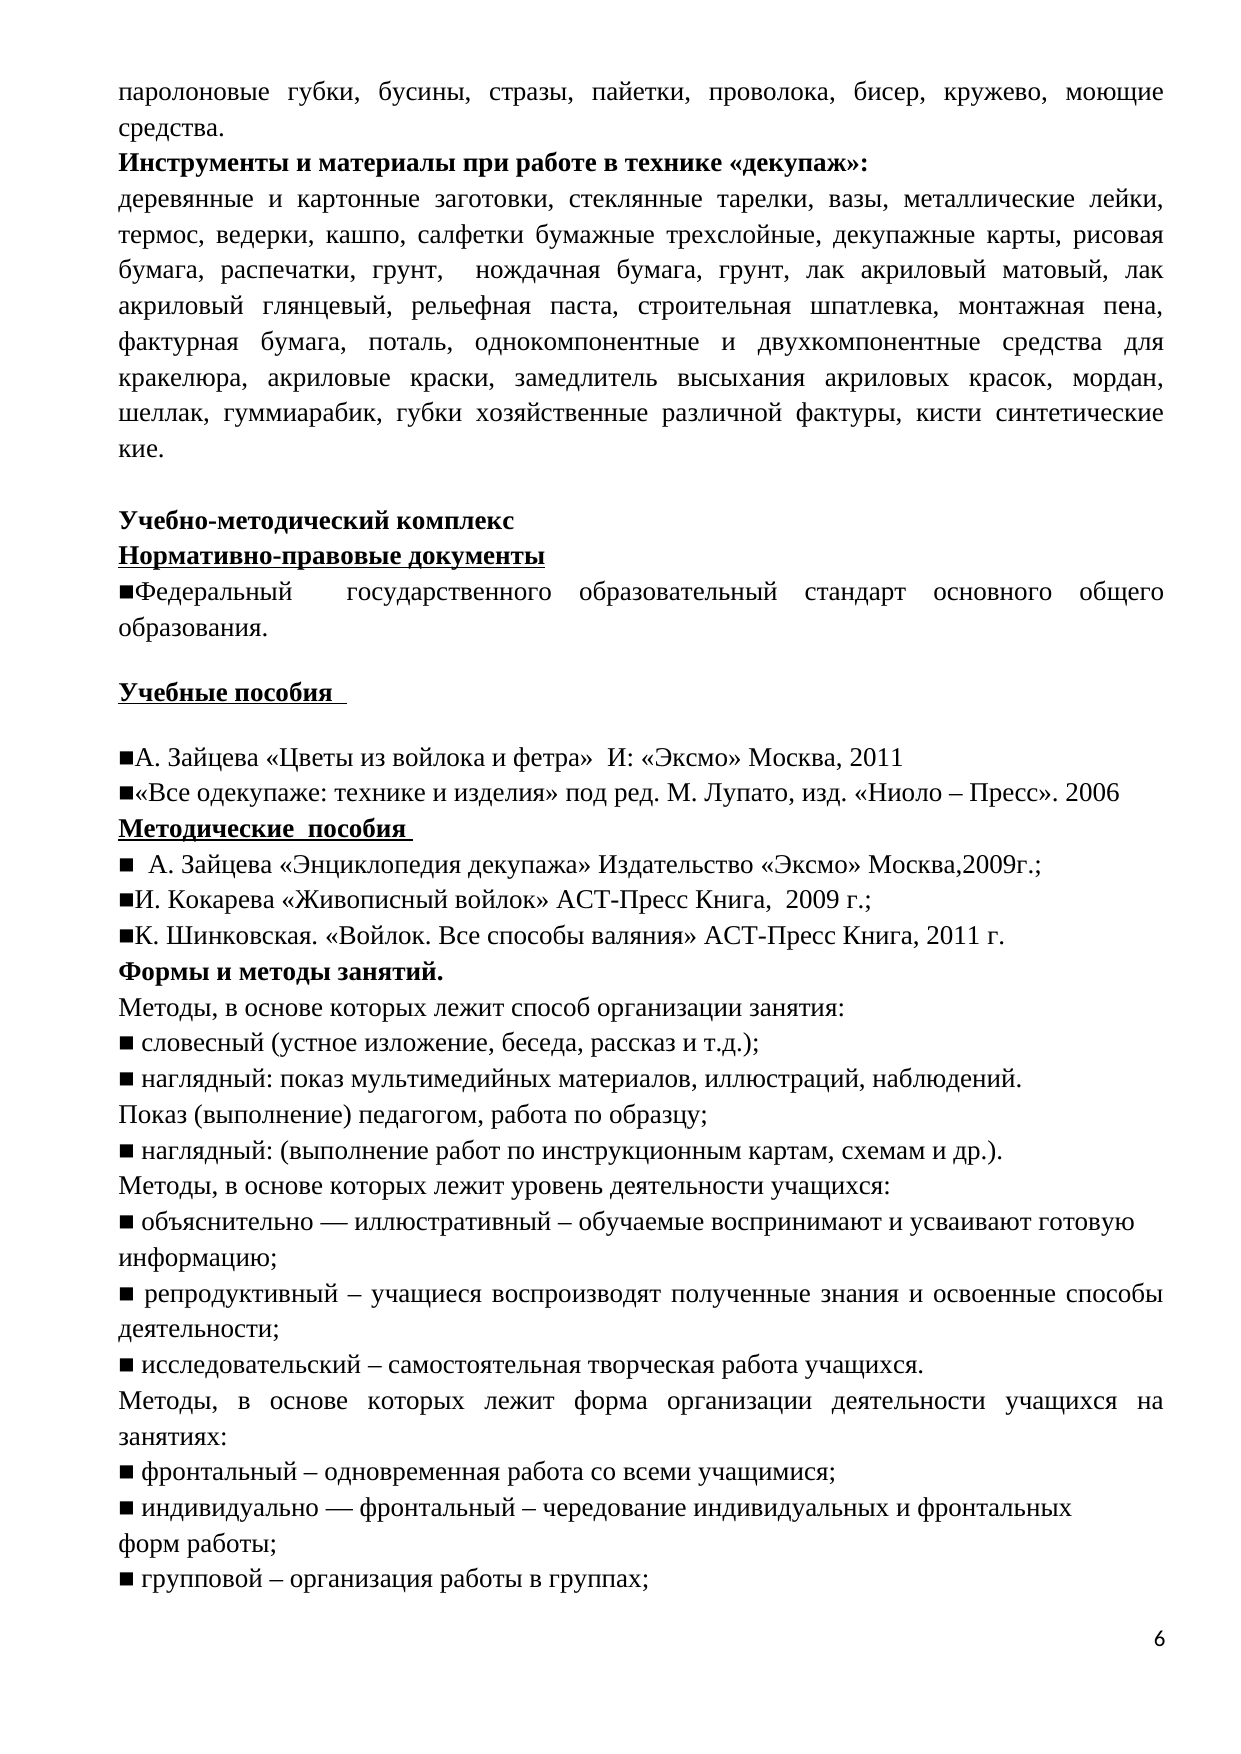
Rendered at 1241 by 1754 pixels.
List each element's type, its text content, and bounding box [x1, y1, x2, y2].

text ■К. Шинковская. «Войлок. Все способы валяния» АСТ-Пресс Книга, 2011 г. [118, 919, 1165, 951]
text ■ объяснительно — иллюстративный – обучаемые воспринимают и усваивают готовую [118, 1205, 1165, 1236]
text ■И. Кокарева «Живописный войлок» АСТ-Пресс Книга, 2009 г.; [118, 884, 1165, 915]
text Методы, в основе которых лежит уровень деятельности учащихся: [118, 1169, 1165, 1201]
text ■ фронтальный – одновременная работа со всеми учащимися; [118, 1455, 1165, 1486]
text ■Федеральный государственного образовательный стандарт основного общего образования. [118, 575, 1165, 642]
text ■ наглядный: (выполнение работ по инструкционным картам, схемам и др.). [118, 1134, 1165, 1165]
text Методические пособия [118, 812, 1165, 843]
text ■ репродуктивный – учащиеся воспроизводят полученные знания и освоенные способы деятельности; [118, 1277, 1165, 1343]
text деревянные и картонные заготовки, стеклянные тарелки, вазы, металлические лейки, термос, ведерки, кашпо, салфетки бумажные трехслойные, декупажные карты, рисовая бумага, распечатки, грунт, нождачная бумага, грунт, лак акриловый матовый, лак акриловый глянцевый, рельефная паста, строительная шпатлевка, монтажная пена, фактурная бумага, поталь, однокомпонентные и двухкомпонентные средства для кракелюра, акриловые краски, замедлитель высыхания акриловых красок, мордан, шеллак, гуммиарабик, губки хозяйственные различной фактуры, кисти синтетические кие. [118, 182, 1165, 463]
list Учебные пособия [118, 676, 1165, 707]
text ■ групповой – организация работы в группах; [118, 1562, 1165, 1594]
text ■ исследовательский – самостоятельная творческая работа учащихся. [118, 1348, 1165, 1379]
text Учебно-методический комплекс [118, 504, 1165, 535]
text Методы, в основе которых лежит способ организации занятия: [118, 991, 1165, 1022]
text Инструменты и материалы при работе в технике «декупаж»: [118, 146, 1165, 178]
text ■ наглядный: показ мультимедийных материалов, иллюстраций, наблюдений. [118, 1062, 1165, 1093]
text Нормативно-правовые документы [118, 539, 1165, 571]
text ■ словесный (устное изложение, беседа, рассказ и т.д.); [118, 1027, 1165, 1058]
text форм работы; [118, 1527, 1165, 1558]
text ■А. Зайцева «Цветы из войлока и фетра» И: «Эксмо» Москва, 2011 [118, 741, 1165, 772]
text информацию; [118, 1241, 1165, 1272]
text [118, 75, 1165, 142]
text ■«Все одекупаже: технике и изделия» под ред. М. Лупато, изд. «Ниоло – Пресс». 2006 [118, 776, 1165, 808]
text Методы, в основе которых лежит форма организации деятельности учащихся на занятиях: [118, 1384, 1165, 1451]
text Показ (выполнение) педагогом, работа по образцу; [118, 1098, 1165, 1129]
text ■ индивидуально — фронтальный – чередование индивидуальных и фронтальных [118, 1491, 1165, 1522]
text Формы и методы занятий. [118, 955, 1165, 986]
text ■ А. Зайцева «Энциклопедия декупажа» Издательство «Эксмо» Москва,2009г.; [118, 848, 1165, 879]
